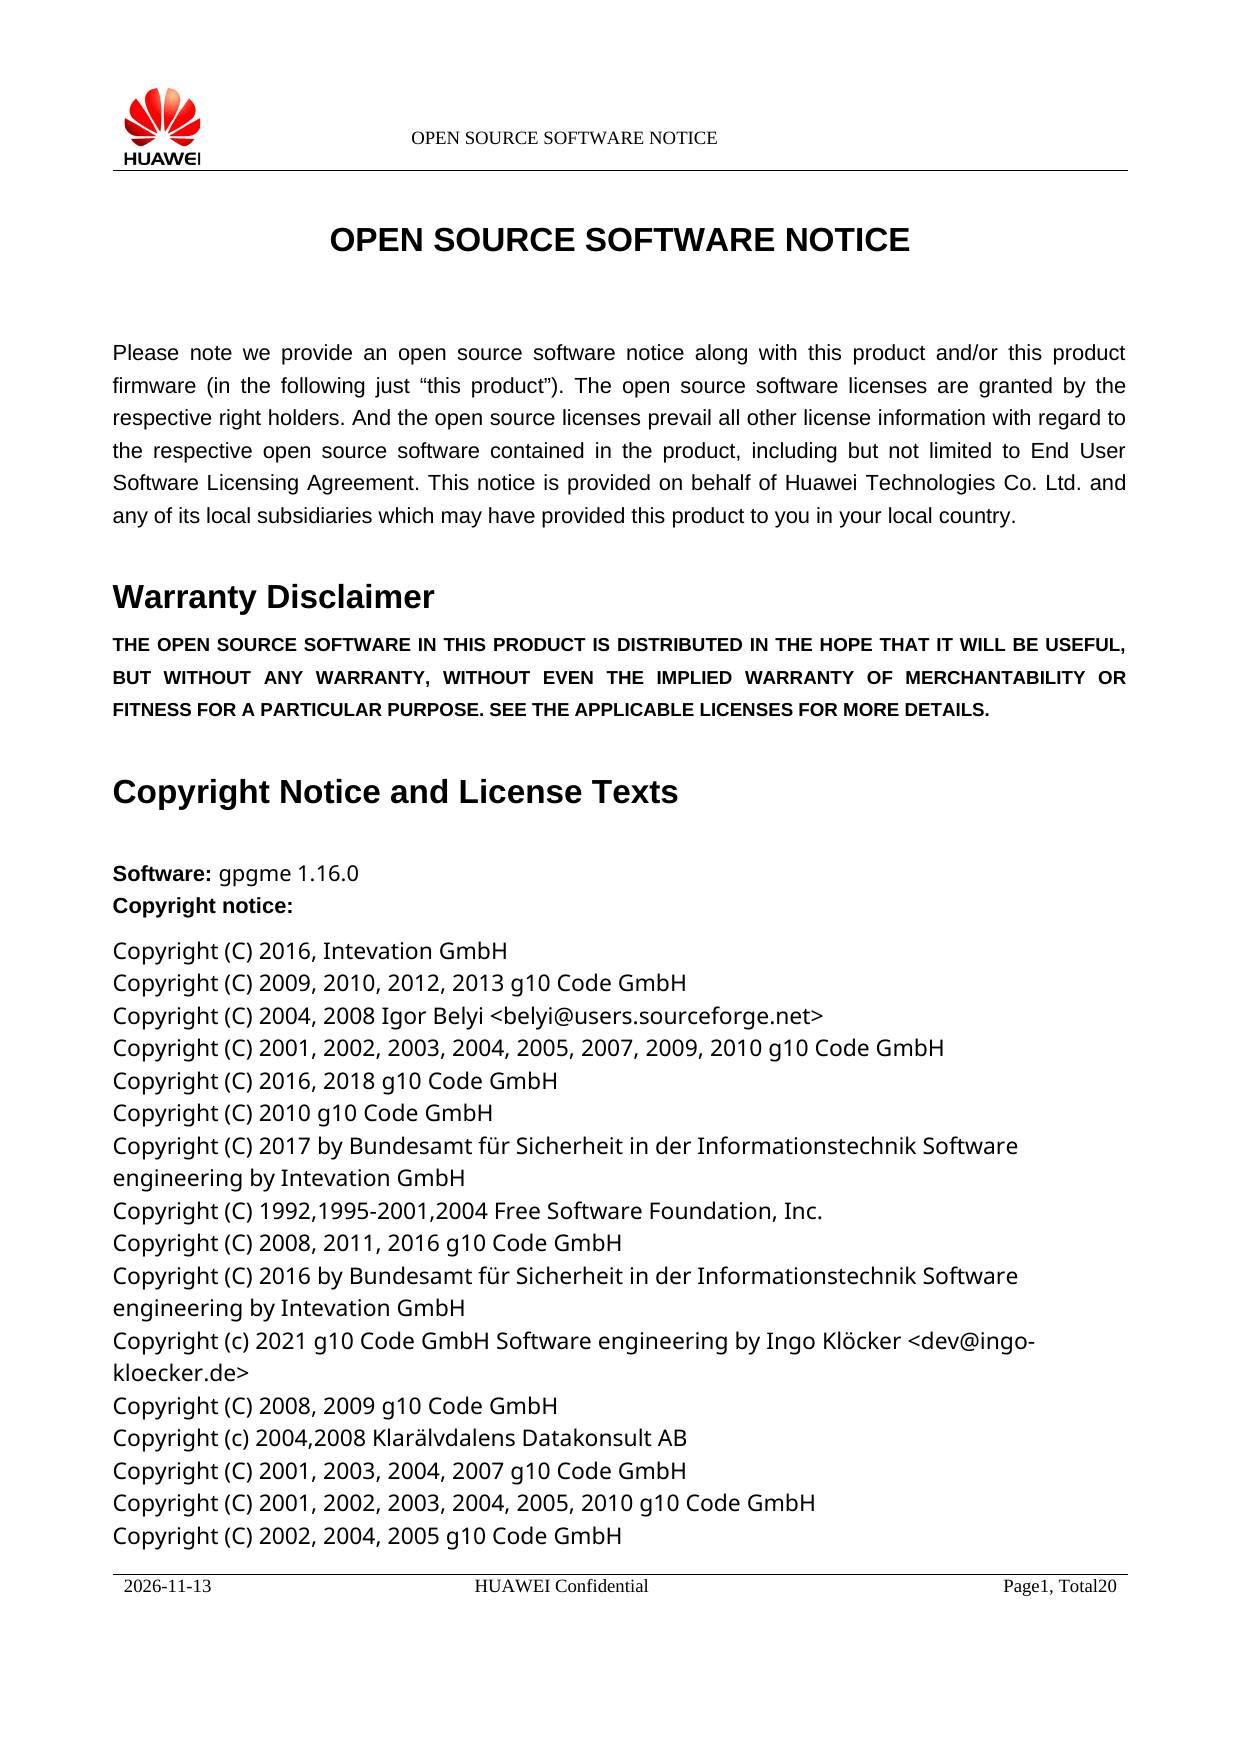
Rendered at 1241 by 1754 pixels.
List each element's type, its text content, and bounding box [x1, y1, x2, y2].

text Please note we provide an open source software notice along with this product and/or this product firmware (in the following just “this product”). The open source software licenses are granted by the respective right holders. And the open source licenses prevail all other license information with regard to the respective open source software contained in the product, including but not limited to End User Software Licensing Agreement. This notice is provided on behalf of Huawei Technologies Co. Ltd. and any of its local subsidiaries which may have provided this product to you in your local country. [112, 336, 1128, 531]
text The open source software in this product is distributed in the hope that it will be useful, but WITHOUT ANY WARRANTY, without even the implied warranty of MERCHANTABILITY or FITNESS FOR A PARTICULAR PURPOSE. See the applicable licenses for more details. [112, 629, 1128, 726]
title Software: gpgme 1.16.0 [112, 856, 1128, 889]
text Copyright notice: [112, 889, 1128, 921]
text Copyright Notice and License Texts [112, 759, 1128, 824]
picture [124, 88, 201, 165]
text Warranty Disclaimer [112, 564, 1128, 629]
text OPEN SOURCE SOFTWARE NOTICE [112, 206, 1128, 271]
